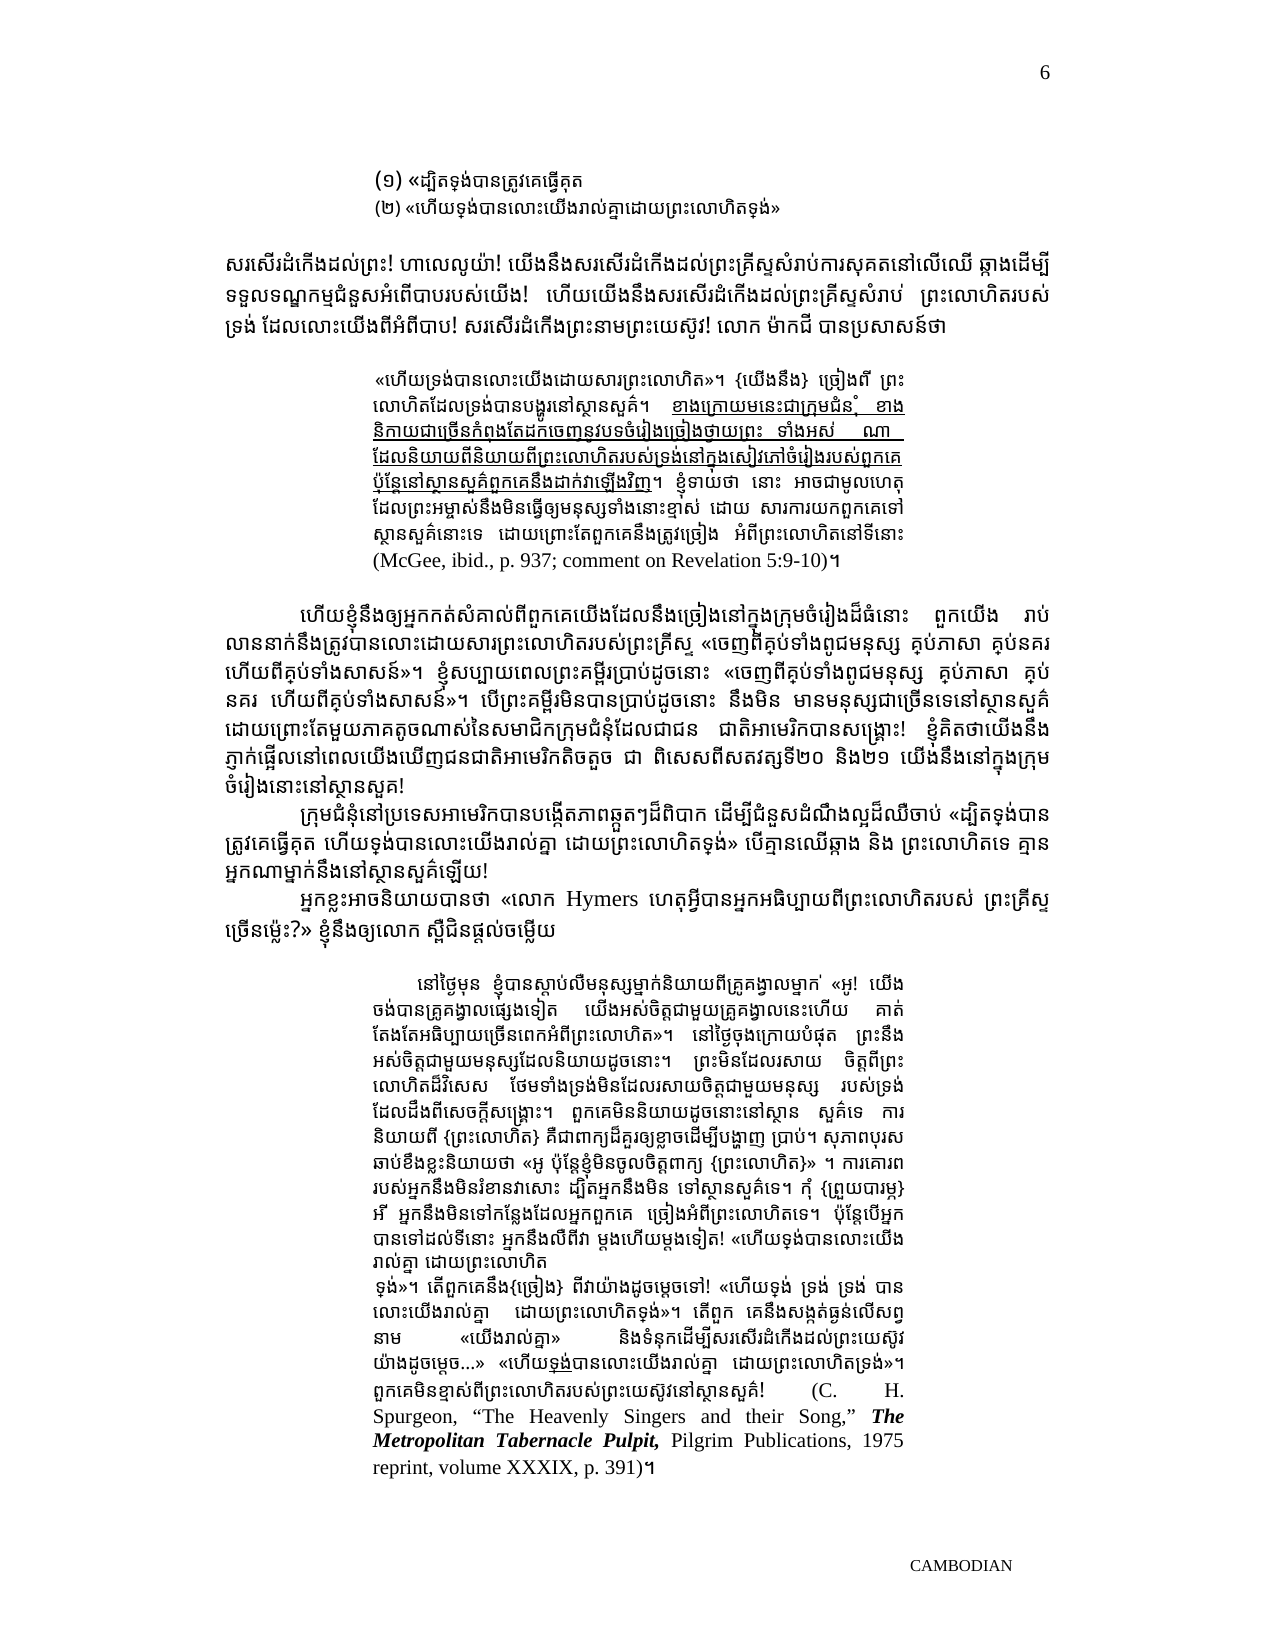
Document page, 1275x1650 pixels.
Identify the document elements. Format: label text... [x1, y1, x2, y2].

text (១) «ដ្បិត​ទ្រង់​បាន​ត្រូវ​គេ​ធ្វើ​គុត [225, 163, 1050, 195]
text «ហើយទ្រង់បានលោះយើងដោយសារព្រះលោហិត»។ {យើងនឹង} ច្រៀងពី ព្រះលោហិតដែលទ្រង់បានបង្ហូរនៅស្ថានសួគ៌។ ខាងក្រោយមនេះជាក្រុមជំនុំ ខាងនិកាយជាច្រើនកំពុងតែដកចេញនូវបទចំរៀងច្រៀងថ្វាយព្រះ ទាំងអស់ ណា ​​ដែលនិយាយពីនិយាយពីព្រះលោហិតរបស់ទ្រង់នៅក្នុងសៀវភៅចំរៀង​របស់ពួកគេ ប៉ុន្ដែនៅស្ថានសួគ៌ពួកគេនឹងដាក់វាឡើងវិញ។ ខ្ញុំទាយថា នោះ អាចជាមូលហេតុដែលព្រះអម្ចាស់នឹងមិនធ្វើឲ្យមនុស្សទាំងនោះខ្មាស់ ដោយ សារការយកពួកគេទៅស្ថានសួគ៌នោះទេ ដោយព្រោះតែពួកគេនឹងត្រូវច្រៀង អំពីព្រះលោហិតនៅទីនោះ (McGee, ibid., p. 937; comment on Revelation 5:9-10)។ [225, 367, 904, 574]
text (២) «ហើយ​ទ្រង់​បាន​លោះ​យើង​រាល់​គ្នាដោយ​ព្រះលោហិត​ទ្រង់» [225, 195, 1050, 220]
text អ្នកខ្លះអាចនិយាយបានថា «លោក Hymers ហេតុអ្វីបានអ្នកអធិប្បាយពីព្រះលោហិតរបស់ ព្រះគ្រីស្ទច្រើនម្ល៉េះ?» ខ្ញុំនឹងឲ្យលោក ស្ពឺជិនផ្ដល់ចម្លើយ [225, 884, 1050, 944]
text ហើយខ្ញុំនឹងឲ្យអ្នកកត់សំគាល់ពីពួកគេយើងដែលនឹងច្រៀងនៅក្នុងក្រុមចំរៀងដ៏ធំនោះ ពួកយើង រាប់លាននាក់នឹងត្រូវបានលោះដោយសារព្រះលោហិតរបស់ព្រះគ្រីស្ទ «ចេញ​ពី​គ្រប់​ទាំង​ពូជ​មនុស្ស គ្រប់​ភាសា គ្រប់​នគរ ហើយ​ពី​គ្រប់​ទាំង​សាសន៍»។ ខ្ញុំសប្បាយពេលព្រះគម្ពីរប្រាប់ដូចនោះ «ចេញ​ពី​គ្រប់​ទាំង​ពូជ​មនុស្ស គ្រប់​ភាសា គ្រប់​នគរ ហើយ​ពី​គ្រប់​ទាំង​សាសន៍»។ បើព្រះគម្ពីរមិនបានប្រាប់ដូចនោះ នឹងមិន មានមនុស្សជាច្រើនទេនៅស្ថានសួគ៌ ដោយព្រោះតែមួយភាគតូចណាស់នៃសមាជិកក្រុមជំនុំដែលជាជន ជាតិអាមេរិកបានសង្រ្គោះ! ខ្ញុំគិតថាយើងនឹងភ្ញាក់ផ្អើលនៅពេលយើងឃើញជនជាតិអាមេរិកតិចតួច ជា ពិសេសពីសតវត្សទី២០ និង២១ យើងនឹងនៅក្នុងក្រុមចំរៀងនោះនៅស្ថានសួគ! [225, 600, 1050, 799]
text ទ្រង់»។ តើពួកគេនឹង{ច្រៀង} ពីវាយ៉ាងដូចម្ដេចទៅ! «ហើយ​ទ្រង់​ ទ្រង់ ទ្រង់ បាន​លោះ​យើង​រាល់​គ្នា ដោយ​ព្រះលោហិត​ទ្រង់»។ តើពួក គេនឹងសង្កត់ធ្ងន់​លើសព្វនាម​ «យើងរាល់គ្នា» និងទំនុកដើម្បីសរសើរដំកើងដល់ព្រះយេស៊ូវ​យ៉ាងដូចម្ដេច...» «ហើយ​ទ្រង់​បាន​លោះ​យើង​រាល់​គ្នា ដោយ​ព្រះលោហិត​ទ្រង់​»។ ពួកគេមិនខ្មាស់ពីព្រះលោហិតរបស់ព្រះយេស៊ូវនៅស្ថាន​សួគ៌! (C. H. Spurgeon, “The Heavenly Singers and their Song,” The Metropolitan Tabernacle Pulpit, Pilgrim Publications, 1975 reprint, volume XXXIX, p. 391)។ [373, 1273, 904, 1480]
text ក្រុមជំនុំនៅប្រទេសអាមេរិកបានបង្កើតភាពឆ្កួតៗដ៏ពិបាក ដើម្បីជំនួសដំណឹងល្អដ៏ឈឺចាប់ «ដ្បិត​​​​ទ្រង់​បាន​ត្រូវ​គេ​ធ្វើ​គុត ហើយ​ទ្រង់​បាន​លោះ​យើង​រាល់​គ្នា ដោយ​ព្រះលោហិត​ទ្រង់» បើគ្មានឈើឆ្កាង និង ព្រះលោហិតទេ គ្មានអ្នកណាម្នាក់នឹងនៅស្ថានសួគ៌ឡើយ! [225, 799, 1050, 884]
text នៅថ្ងៃមុន ខ្ញុំបានស្ដាប់លឺមនុស្សម្នាក់និយាយពីគ្រូគង្វាលម្នាក់ «អូ! យើងចង់បានគ្រូគង្វាលផ្សេងទៀត យើងអស់ចិត្ដជាមួយគ្រូគង្វាលនេះហើយ គាត់តែងតែអធិប្បាយច្រើនពេកអំពីព្រះលោហិត»។ នៅថ្ងៃចុងក្រោយបំផុត ព្រះនឹងអស់ចិត្ដជាមួយមនុស្សដែលនិយាយដូចនោះ។ ព្រះមិនដែលរសាយ ចិត្ដពីព្រះលោហិតដ៏វិសេស ថែមទាំងទ្រង់មិនដែលរសាយចិត្ដជាមួយមនុស្ស របស់ទ្រង់ដែលដឹងពីសេចក្ដីសង្រ្គោះ។ ពួកគេមិននិយាយដូចនោះនៅស្ថាន សួគ៌ទេ ការនិយាយពី {ព្រះលោហិត} គឺជាពាក្យដ៏គួរឲ្យខ្លាចដើម្បីបង្ហាញ ប្រាប់។ សុភាពបុរសឆាប់ខឹងខ្លះនិយាយថា «អូ ប៉ុន្ដែខ្ញុំមិនចូលចិត្ដពាក្យ {ព្រះ​លោ​ហិត}» ។ ការគោរពរបស់អ្នកនឹងមិនរំខានវាសោះ ដ្បិតអ្នកនឹងមិន ទៅស្ថានសួគ៌ទេ។ កុំ {ព្រួយបារម្ភ} អី អ្នកនឹងមិនទៅកន្លែងដែលអ្នកពួកគេ ច្រៀងអំពីព្រះលោហិតទេ។ ប៉ុន្ដែបើអ្នកបានទៅដល់ទីនោះ អ្នកនឹងលឺពីវា ម្ដងហើយម្ដងទៀត! «ហើយ​ទ្រង់​បាន​លោះ​យើង​រាល់​គ្នា ដោយ​ព្រះលោហិត​ [373, 971, 904, 1273]
text សរសើរដំកើងដល់ព្រះ! ហាលេលូយ៉ា! យើងនឹងសរសើរដំកើងដល់ព្រះគ្រីស្ទសំរាប់ការសុគតនៅលើឈើ ឆ្កាងដើម្បីទទួលទណ្ឌកម្មជំនួសអំពើបាបរបស់យើង! ហើយយើងនឹងសរសើរដំកើងដល់ព្រះគ្រីស្ទសំរាប់ ព្រះលោហិតរបស់ទ្រង់ ដែលលោះយើងពីអំពីបាប! សរសើរដំកើងព្រះនាមព្រះយេស៊ូវ! លោក ម៉ាកជី បានប្រសាសន៍ថា [225, 247, 1050, 340]
